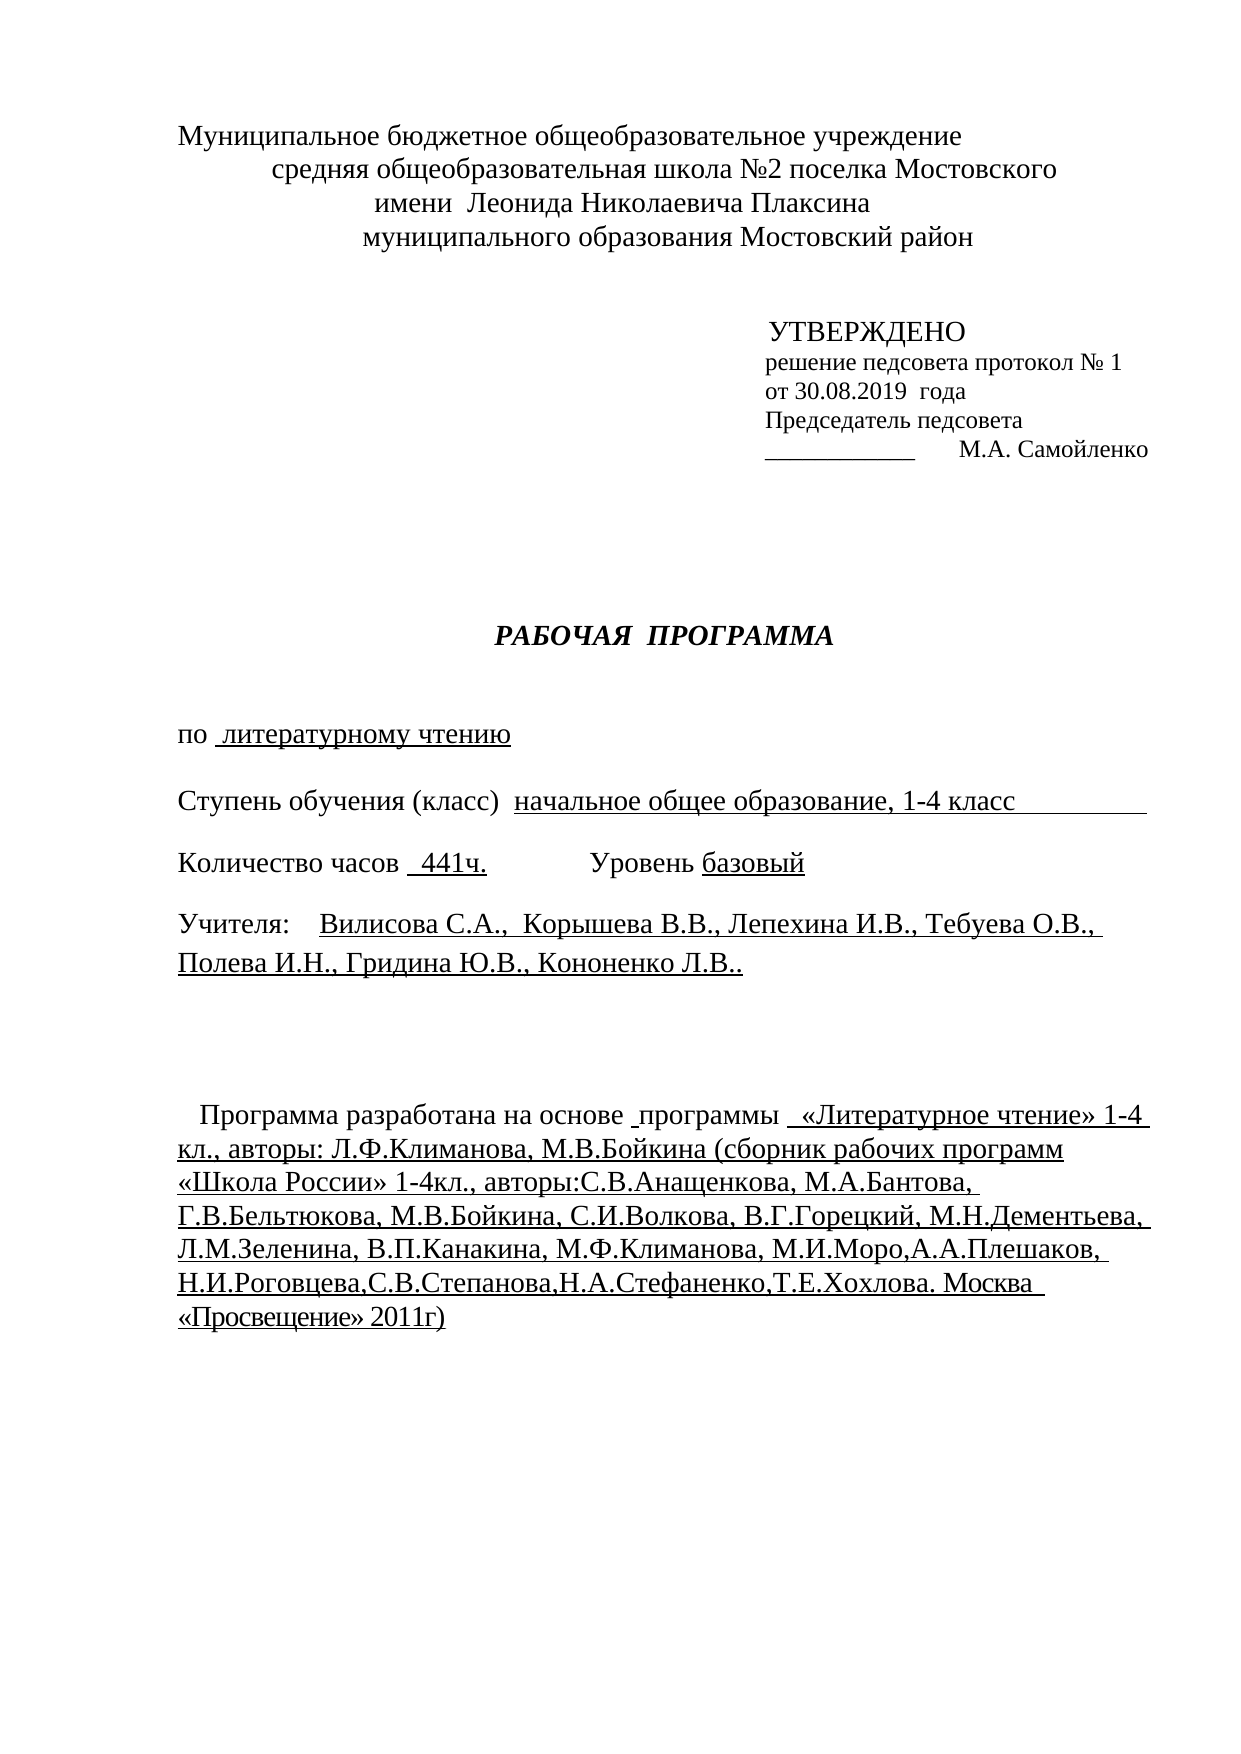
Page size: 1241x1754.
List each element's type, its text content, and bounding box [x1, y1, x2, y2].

text от 30.08.2019 года [177, 376, 1152, 405]
text Программа разработана на основе программы «Литературное чтение» 1-4 кл., авторы: Л.Ф.Климанова, М.В.Бойкина (сборник рабочих программ [177, 1097, 1152, 1164]
text средняя общеобразовательная школа №2 поселка Мостовского [177, 152, 1152, 185]
text Количество часов 441ч. Уровень базовый [177, 845, 1152, 878]
text по литературному чтению [177, 716, 1152, 750]
text Председатель педсовета [177, 405, 1152, 434]
text Учителя: Вилисова С.А., Корышева В.В., Лепехина И.В., Тебуева О.В., Полева И.Н., Гридина Ю.В., Кононенко Л.В.. [177, 907, 1152, 979]
text ____________ М.А. Самойленко [177, 434, 1152, 462]
subtitle РАБОЧАЯ ПРОГРАММА [177, 618, 1152, 652]
text имени Леонида Николаевича Плаксина [177, 185, 1152, 219]
text «Школа России» 1-4кл., авторы:С.В.Анащенкова, М.А.Бантова, Г.В.Бельтюкова, М.В.Бойкина, С.И.Волкова, В.Г.Горецкий, М.Н.Дементьева, Л.М.Зеленина, В.П.Канакина, М.Ф.Климанова, М.И.Моро,А.А.Плешаков, Н.И.Роговцева,С.В.Степанова,Н.А.Стефаненко,Т.Е.Хохлова. Москва «Просвещение» 2011г) [177, 1164, 1152, 1332]
text решение педсовета протокол № 1 [177, 347, 1152, 376]
text УТВЕРЖДЕНО [177, 314, 1152, 347]
text Муниципальное бюджетное общеобразовательное учреждение [177, 118, 1152, 152]
text муниципального образования Мостовский район [177, 219, 1152, 252]
text Ступень обучения (класс) начальное общее образование, 1-4 класс [177, 783, 1152, 817]
